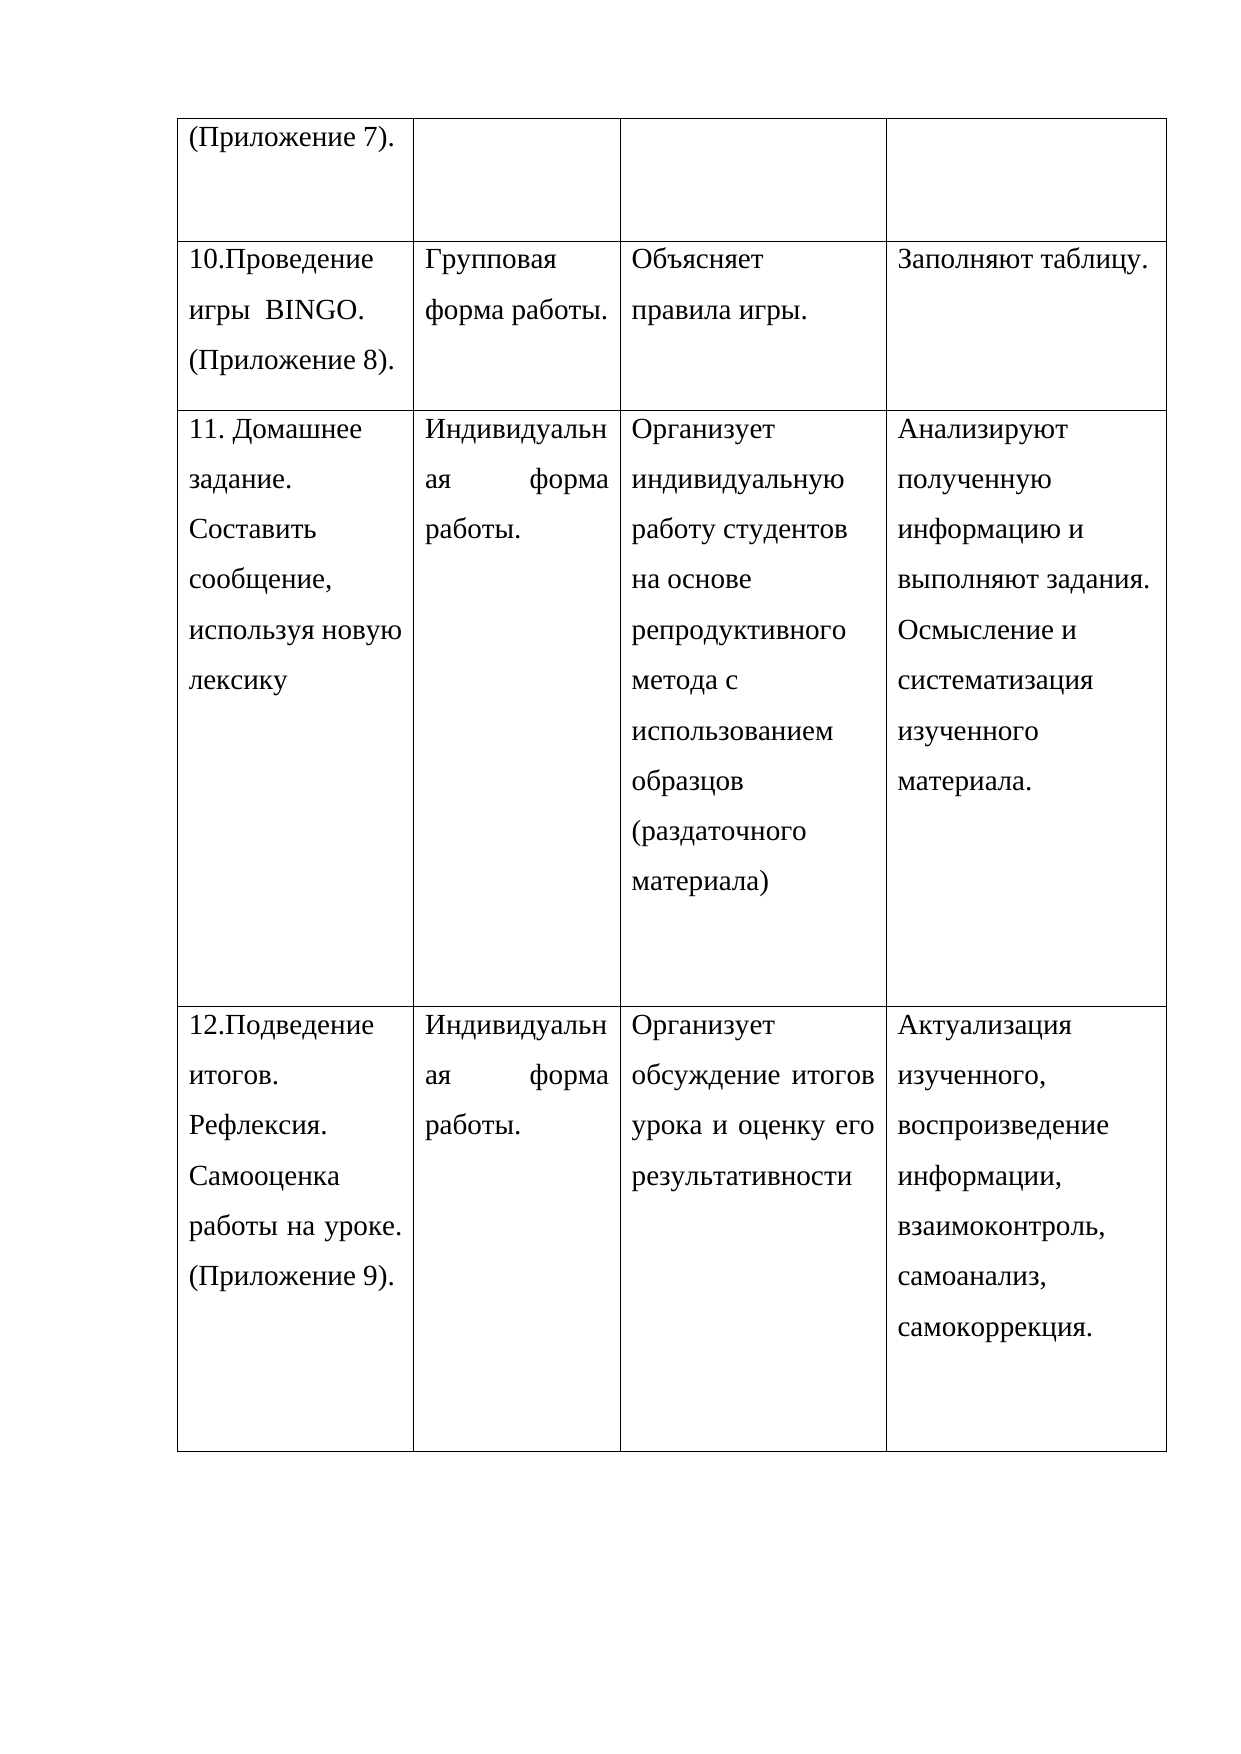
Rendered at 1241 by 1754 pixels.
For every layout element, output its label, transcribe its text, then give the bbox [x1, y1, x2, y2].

table_cell Актуализация изученного, воспроизведение информации, взаимоконтроль, самоанализ, самокоррекция. [887, 1007, 1166, 1451]
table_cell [887, 119, 1166, 241]
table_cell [178, 119, 413, 241]
table_cell 12.Подведение итогов. Рефлексия. Самооценка работы на уроке. (Приложение 9). [178, 1007, 413, 1451]
table_cell Индивидуальная форма работы. [414, 411, 620, 1006]
table_cell 11. Домашнее задание. Составить сообщение, используя новую лексику [178, 411, 413, 1006]
table_cell Объясняет правила игры. [621, 242, 886, 410]
table_cell Организует обсуждение итогов урока и оценку его результативности [621, 1007, 886, 1451]
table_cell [414, 119, 620, 241]
table_cell Анализируют полученную информацию и выполняют задания. Осмысление и систематизация изученного материала. [887, 411, 1166, 1006]
table_cell Заполняют таблицу. [887, 242, 1166, 410]
table_cell Индивидуальная форма работы. [414, 1007, 620, 1451]
table_cell Групповая форма работы. [414, 242, 620, 410]
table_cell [621, 119, 886, 241]
table_cell 10.Проведение игры BINGO. (Приложение 8). [178, 242, 413, 410]
table_cell Организует индивидуальную работу студентов на основе репродуктивного метода с использованием образцов (раздаточного материала) [621, 411, 886, 1006]
